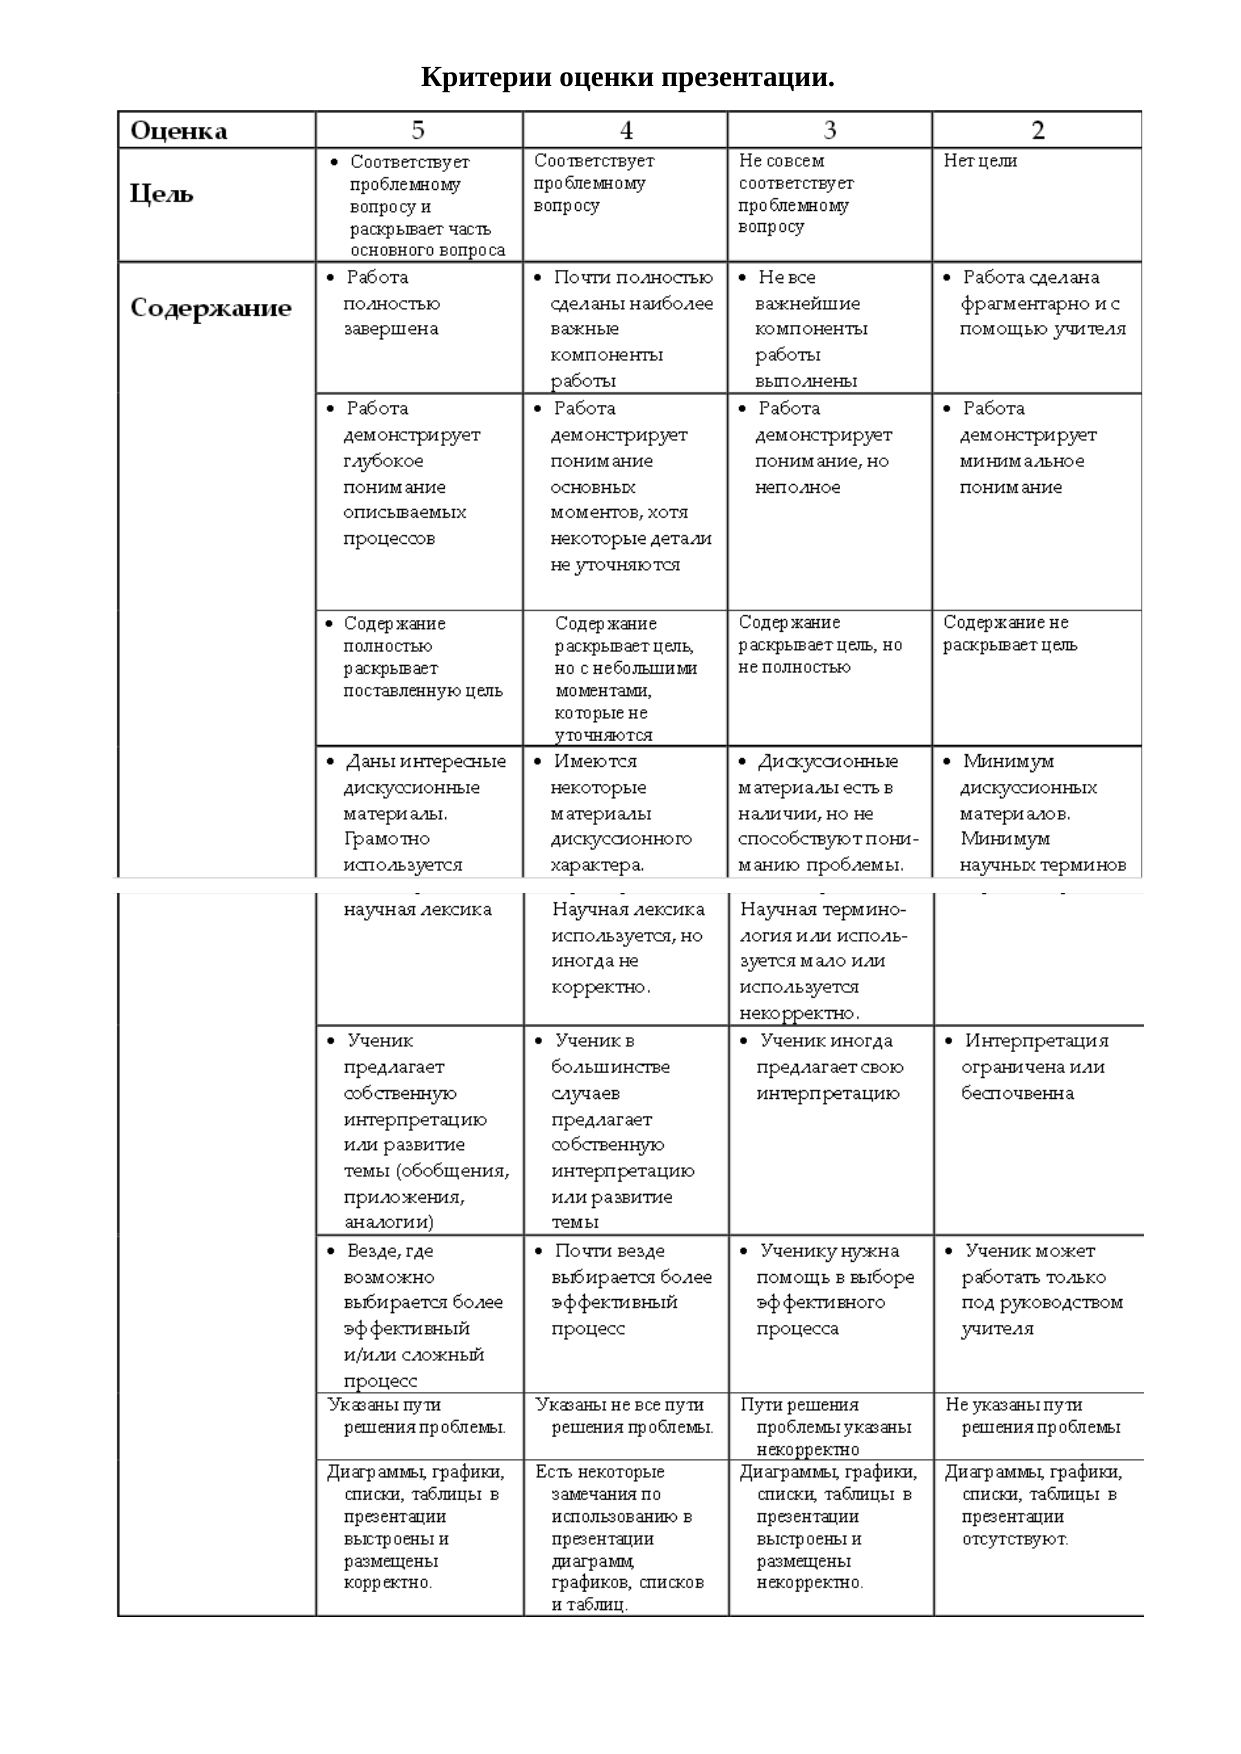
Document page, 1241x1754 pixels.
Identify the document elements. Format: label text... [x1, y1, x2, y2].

picture [112, 893, 1144, 1617]
text Критерии оценки презентации. [112, 59, 1144, 93]
picture [112, 109, 1143, 880]
